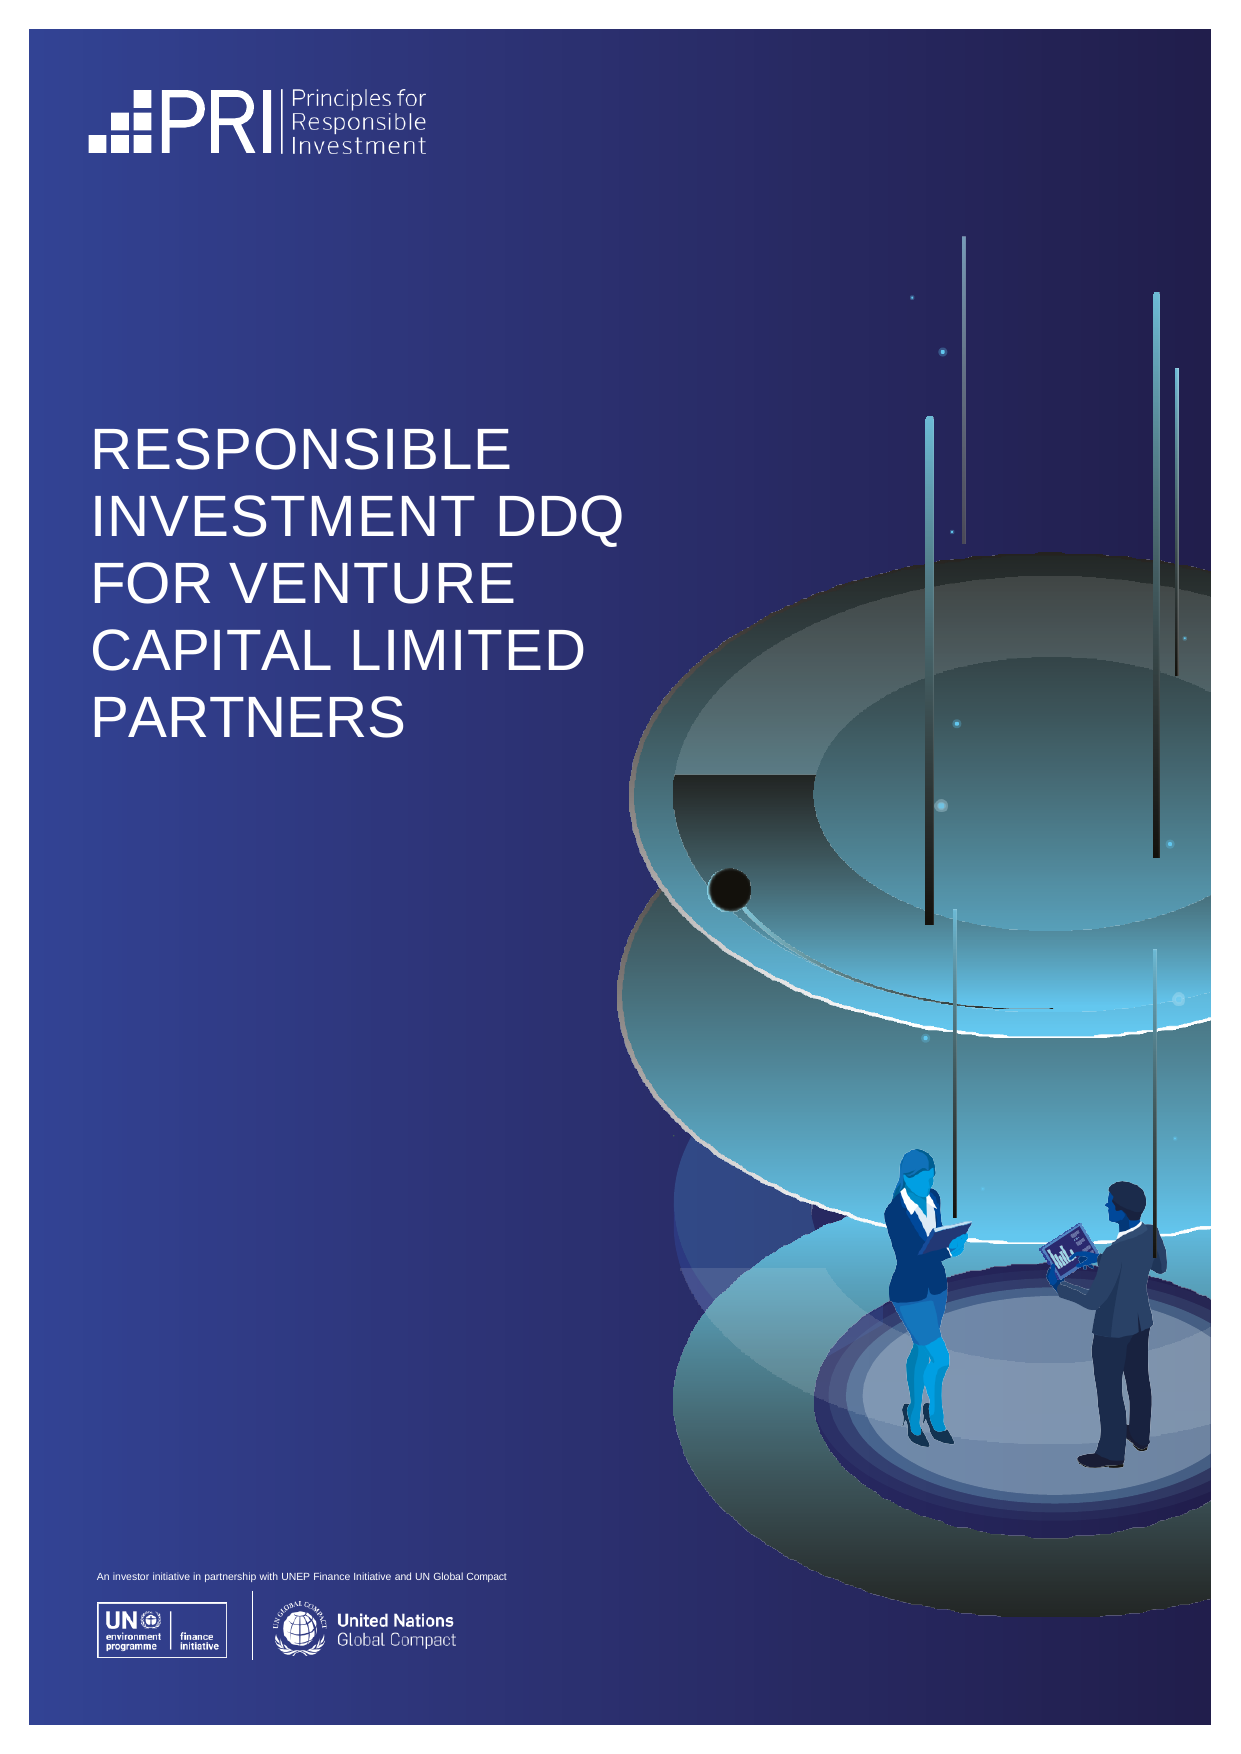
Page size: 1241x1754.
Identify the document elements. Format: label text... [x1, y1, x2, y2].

text INVESTMENT DDQ FOR VENTURE [90, 482, 635, 616]
text RESPONSIBLE [90, 415, 1192, 482]
picture [29, 29, 1211, 1725]
text CAPITAL LIMITED PARTNERS [90, 616, 635, 750]
